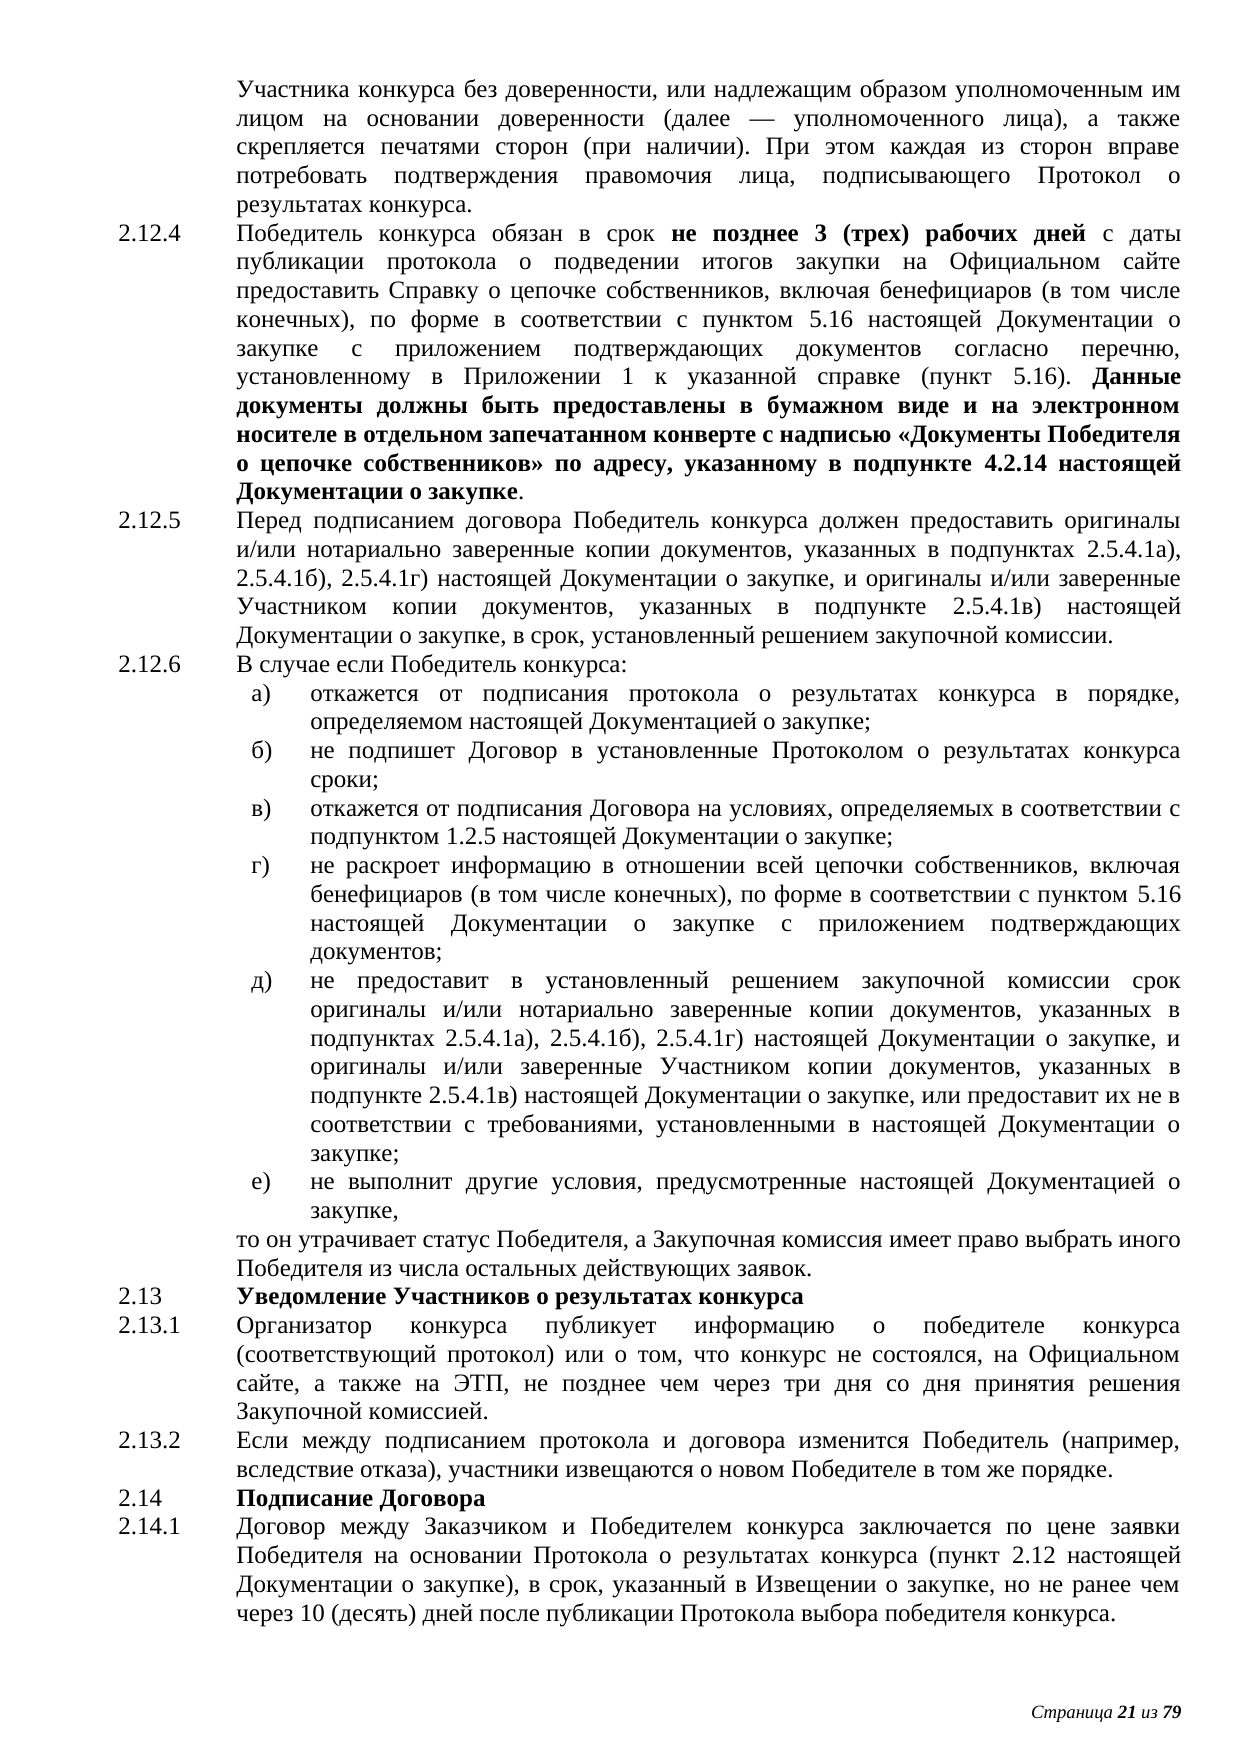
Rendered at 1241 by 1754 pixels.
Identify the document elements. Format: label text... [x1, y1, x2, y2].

list Если между подписанием протокола и договора изменится Победитель (например, вследствие отказа), участники извещаются о новом Победителе в том же порядке. [118, 1425, 1181, 1483]
text Перед подписанием договора Победитель конкурса должен предоставить оригиналы и/или нотариально заверенные копии документов, указанных в подпунктах 2.5.4.1а), 2.5.4.1б), 2.5.4.1г) настоящей Документации о закупке, и оригиналы и/или заверенные Участником копии документов, указанных в подпункте 2.5.4.1в) настоящей Документации о закупке, в срок, установленный решением закупочной комиссии. [118, 505, 1181, 649]
text откажется от подписания протокола о результатах конкурса в порядке, определяемом настоящей Документацией о закупке; [251, 678, 1181, 735]
subtitle Уведомление Участников о результатах конкурса [118, 1281, 1181, 1310]
text то он утрачивает статус Победителя, а Закупочная комиссия имеет право выбрать иного Победителя из числа остальных действующих заявок. [236, 1224, 1181, 1281]
text В случае если Победитель конкурса: [118, 649, 1181, 678]
list Победитель конкурса обязан в срок не позднее 3 (трех) рабочих дней с даты публикации протокола о подведении итогов закупки на Официальном сайте предоставить Справку о цепочке собственников, включая бенефициаров (в том числе конечных), по форме в соответствии с пунктом 5.16 настоящей Документации о закупке с приложением подтверждающих документов согласно перечню, установленному в Приложении 1 к указанной справке (пункт 5.16). Данные документы должны быть предоставлены в бумажном виде и на электронном носителе в отдельном запечатанном конверте с надписью «Документы Победителя о цепочке собственников» по адресу, указанному в подпункте 4.2.14 настоящей Документации о закупке. [118, 218, 1181, 505]
text откажется от подписания Договора на условиях, определяемых в соответствии с подпунктом 1.2.5 настоящей Документации о закупке; [251, 793, 1181, 850]
text не подпишет Договор в установленные Протоколом о результатах конкурса сроки; [251, 735, 1181, 793]
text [118, 74, 1181, 218]
list не раскроет информацию в отношении всей цепочки собственников, включая бенефициаров (в том числе конечных), по форме в соответствии с пунктом 5.16 настоящей Документации о закупке с приложением подтверждающих документов; [251, 850, 1181, 965]
text Договор между Заказчиком и Победителем конкурса заключается по цене заявки Победителя на основании Протокола о результатах конкурса (пункт 2.12 настоящей Документации о закупке), в срок, указанный в Извещении о закупке, но не ранее чем через 10 (десять) дней после публикации Протокола выбора победителя конкурса. [118, 1511, 1181, 1626]
text не выполнит другие условия, предусмотренные настоящей Документацией о закупке, [251, 1166, 1181, 1224]
text не предоставит в установленный решением закупочной комиссии срок оригиналы и/или нотариально заверенные копии документов, указанных в подпунктах 2.5.4.1а), 2.5.4.1б), 2.5.4.1г) настоящей Документации о закупке, и оригиналы и/или заверенные Участником копии документов, указанных в подпункте 2.5.4.1в) настоящей Документации о закупке, или предоставит их не в соответствии с требованиями, установленными в настоящей Документации о закупке; [251, 965, 1181, 1166]
subtitle Подписание Договора [118, 1483, 1181, 1511]
list Организатор конкурса публикует информацию о победителе конкурса (соответствующий протокол) или о том, что конкурс не состоялся, на Официальном сайте, а также на ЭТП, не позднее чем через три дня со дня принятия решения Закупочной комиссией. [118, 1310, 1181, 1425]
